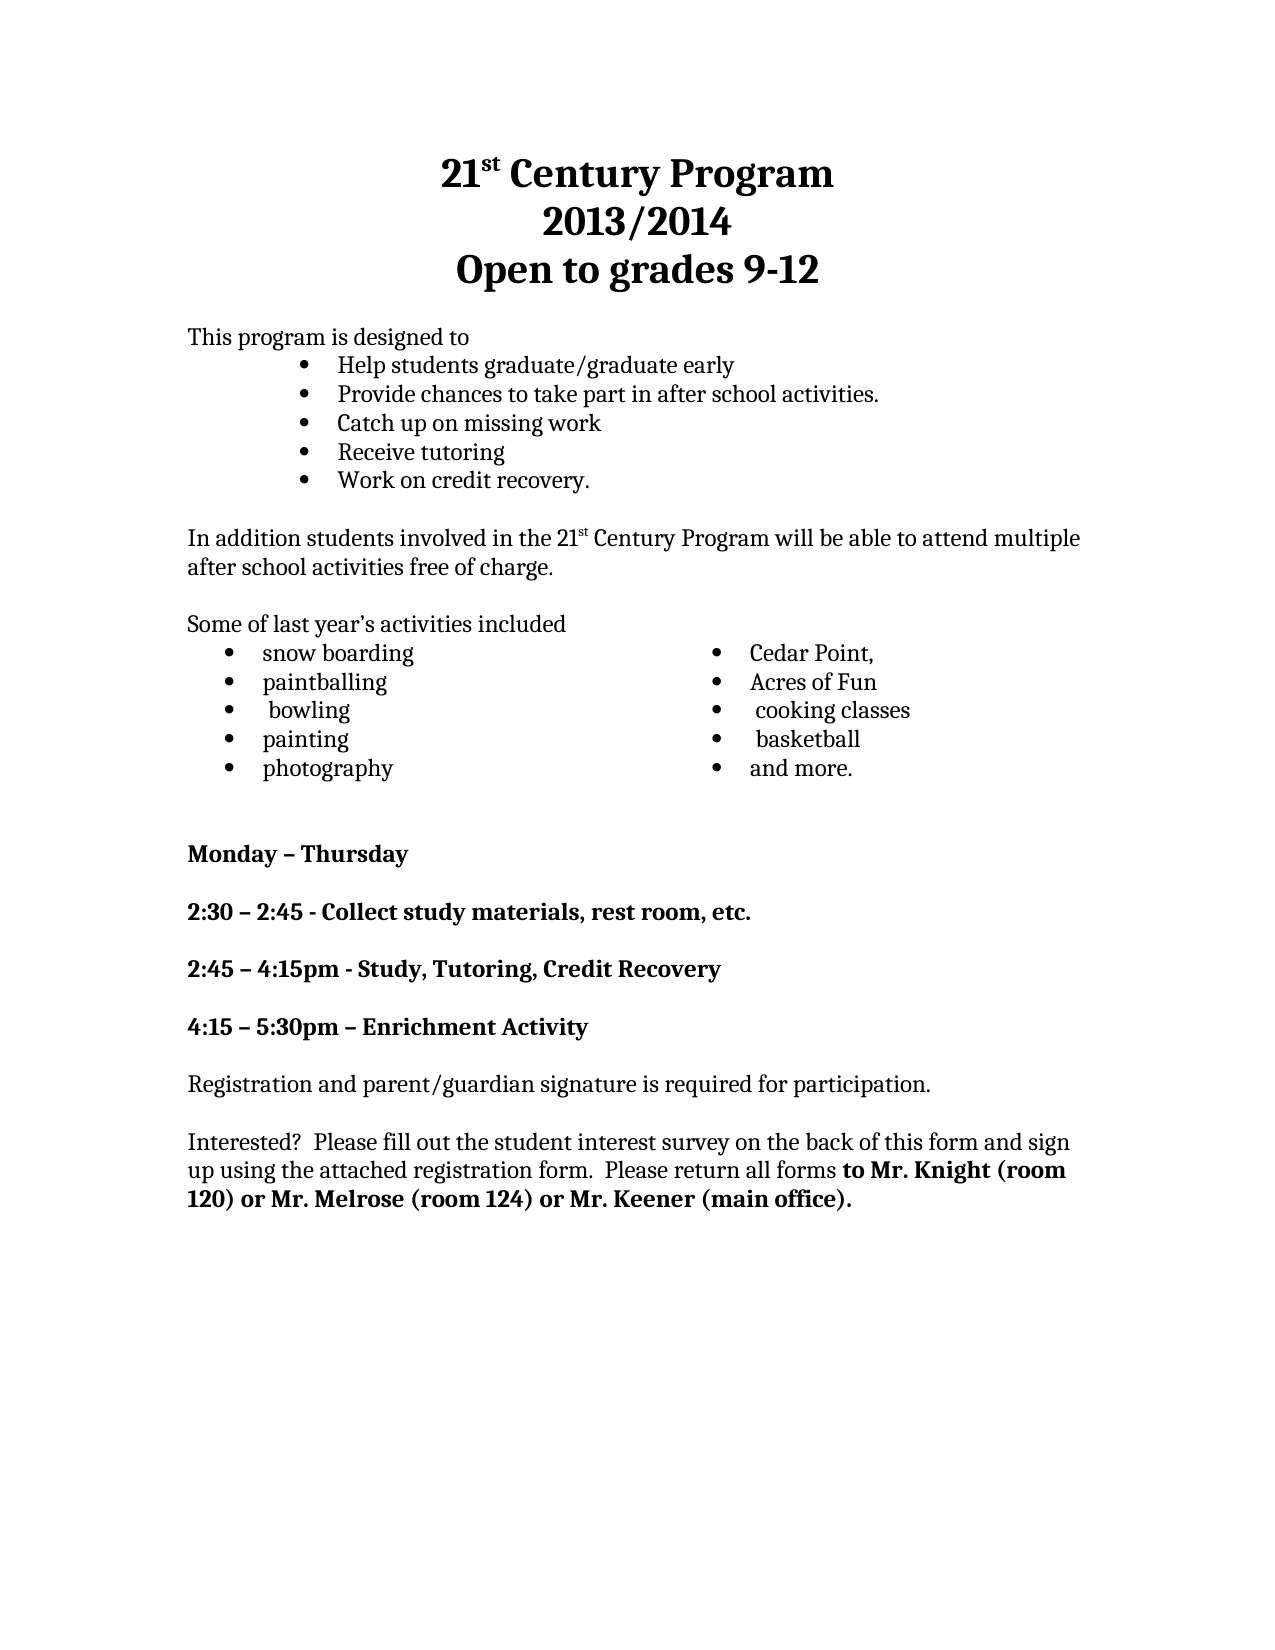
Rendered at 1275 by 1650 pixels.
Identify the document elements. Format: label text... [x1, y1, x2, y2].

text 2013/2014 [187, 198, 1087, 246]
list painting [225, 725, 600, 754]
text 2:30 – 2:45 - Collect study materials, rest room, etc. [187, 897, 1087, 926]
list Help students graduate/graduate early [300, 351, 1087, 380]
text Monday – Thursday [187, 840, 1087, 869]
text 2:45 – 4:15pm - Study, Tutoring, Credit Recovery [187, 955, 1087, 984]
list cooking classes [712, 696, 1087, 725]
list Acres of Fun [712, 667, 1087, 696]
list and more. [712, 754, 1087, 782]
list paintballing [225, 667, 600, 696]
text Open to grades 9-12 [187, 246, 1087, 294]
list Catch up on missing work [300, 409, 1087, 437]
text This program is designed to [187, 322, 1087, 351]
list photography [225, 754, 600, 782]
list snow boarding [225, 639, 600, 667]
list Work on credit recovery. [300, 466, 1087, 495]
list basketball [712, 725, 1087, 754]
text 4:15 – 5:30pm – Enrichment Activity [187, 1012, 1087, 1041]
list Receive tutoring [300, 437, 1087, 466]
text 21st Century Program [187, 150, 1087, 198]
text Some of last year’s activities included [187, 610, 1087, 639]
list Cedar Point, [712, 639, 1087, 667]
text In addition students involved in the 21st Century Program will be able to attend multiple after school activities free of charge. [187, 524, 1087, 581]
list bowling [225, 696, 600, 725]
text Interested? Please fill out the student interest survey on the back of this form and sign up using the attached registration form. Please return all forms to Mr. Knight (room 120) or Mr. Melrose (room 124) or Mr. Keener (main office). [187, 1127, 1087, 1214]
text Registration and parent/guardian signature is required for participation. [187, 1070, 1087, 1099]
list Provide chances to take part in after school activities. [300, 380, 1087, 409]
